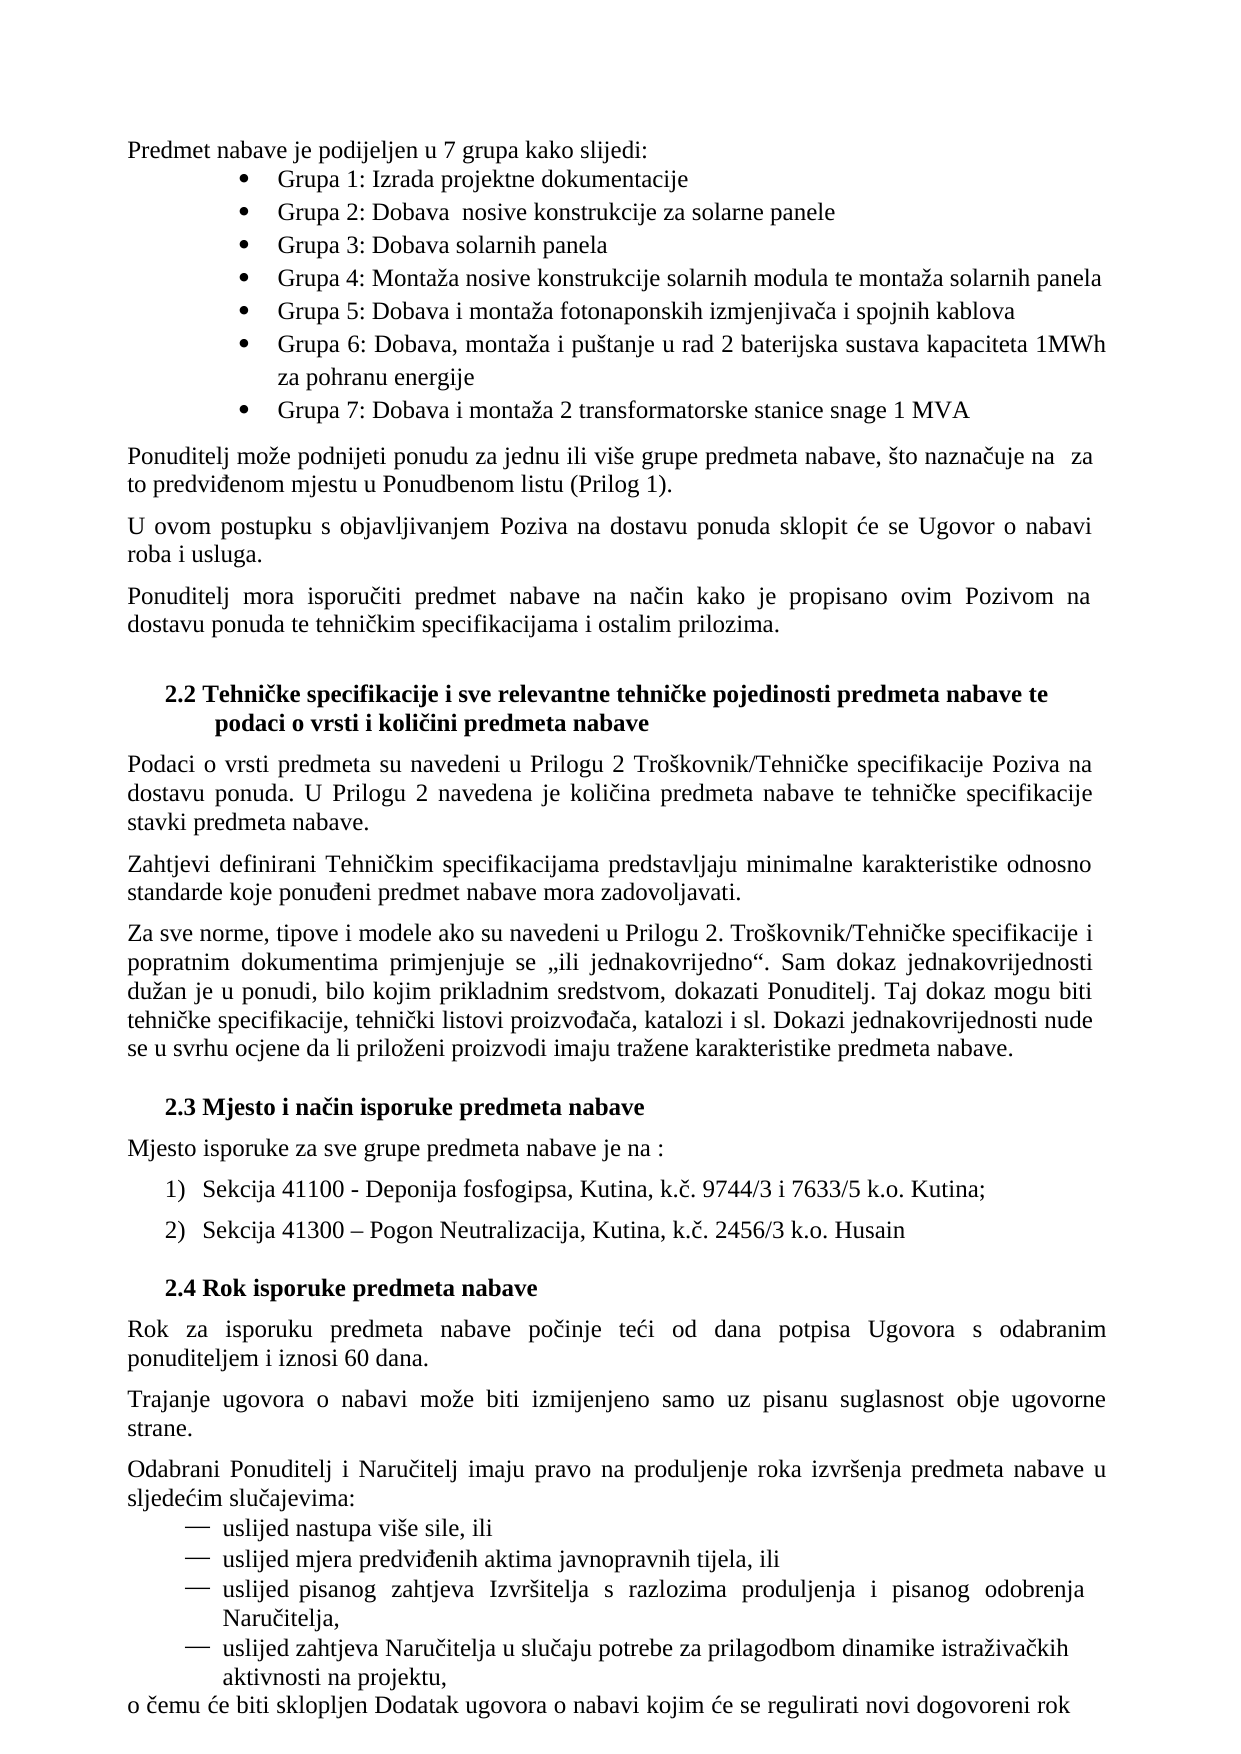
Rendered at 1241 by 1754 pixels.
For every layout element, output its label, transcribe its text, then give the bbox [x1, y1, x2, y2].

list uslijed zahtjeva Naručitelja u slučaju potrebe za prilagodbom dinamike istraživačkih [185, 1632, 1107, 1662]
list uslijed nastupa više sile, ili [185, 1512, 1107, 1542]
text o čemu će biti sklopljen Dodatak ugovora o nabavi kojim će se regulirati novi dogovoreni rok [127, 1691, 1107, 1719]
text Zahtjevi definirani Tehničkim specifikacijama predstavljaju minimalne karakteristike odnosno standarde koje ponuđeni predmet nabave mora zadovoljavati. [127, 849, 1092, 906]
text Ponuditelj mora isporučiti predmet nabave na način kako je propisano ovim Pozivom na dostavu ponuda te tehničkim specifikacijama i ostalim prilozima. [127, 581, 1092, 638]
text Predmet nabave je podijeljen u 7 grupa kako slijedi: [127, 135, 1107, 164]
subtitle 2.3 Mjesto i način isporuke predmeta nabave [127, 1092, 1107, 1121]
subtitle 2.4 Rok isporuke predmeta nabave [127, 1273, 1107, 1302]
list uslijed pisanog zahtjeva Izvršitelja s razlozima produljenja i pisanog odobrenja [185, 1573, 1107, 1603]
list Grupa 1: Izrada projektne dokumentacije [239, 164, 1107, 193]
text U ovom postupku s objavljivanjem Poziva na dostavu ponuda sklopit će se Ugovor o nabavi roba i usluga. [127, 511, 1093, 568]
text Rok za isporuku predmeta nabave počinje teći od dana potpisa Ugovora s odabranim ponuditeljem i iznosi 60 dana. [127, 1314, 1107, 1372]
text Naručitelja, [222, 1603, 1107, 1632]
list aktivnosti na projektu, [222, 1662, 1107, 1691]
list Grupa 6: Dobava, montaža i puštanje u rad 2 baterijska sustava kapaciteta 1MWh za pohranu energije [239, 329, 1107, 391]
text podaci o vrsti i količini predmeta nabave [127, 708, 1092, 737]
list Grupa 2: Dobava nosive konstrukcije za solarne panele [239, 197, 1107, 226]
list Grupa 4: Montaža nosive konstrukcije solarnih modula te montaža solarnih panela [239, 263, 1107, 292]
list Sekcija 41100 - Deponija fosfogipsa, Kutina, k.č. 9744/3 i 7633/5 k.o. Kutina; [164, 1174, 1107, 1203]
text Trajanje ugovora o nabavi može biti izmijenjeno samo uz pisanu suglasnost obje ugovorne strane. [127, 1384, 1107, 1442]
list Grupa 5: Dobava i montaža fotonaponskih izmjenjivača i spojnih kablova [239, 296, 1107, 325]
text Odabrani Ponuditelj i Naručitelj imaju pravo na produljenje roka izvršenja predmeta nabave u sljedećim slučajevima: [127, 1454, 1107, 1512]
list Grupa 7: Dobava i montaža 2 transformatorske stanice snage 1 MVA [239, 395, 1107, 424]
text 2.2 Tehničke specifikacije i sve relevantne tehničke pojedinosti predmeta nabave te [127, 679, 1092, 708]
text Za sve norme, tipove i modele ako su navedeni u Prilogu 2. Troškovnik/Tehničke specifikacije i popratnim dokumentima primjenjuje se „ili jednakovrijedno“. Sam dokaz jednakovrijednosti dužan je u ponudi, bilo kojim prikladnim sredstvom, dokazati Ponuditelj. Taj dokaz mogu biti tehničke specifikacije, tehnički listovi proizvođača, katalozi i sl. Dokazi jednakovrijednosti nude se u svrhu ocjene da li priloženi proizvodi imaju tražene karakteristike predmeta nabave. [127, 918, 1093, 1062]
list Grupa 3: Dobava solarnih panela [239, 230, 1107, 259]
text Podaci o vrsti predmeta su navedeni u Prilogu 2 Troškovnik/Tehničke specifikacije Poziva na dostavu ponuda. U Prilogu 2 navedena je količina predmeta nabave te tehničke specifikacije stavki predmeta nabave. [127, 749, 1093, 836]
text Mjesto isporuke za sve grupe predmeta nabave je na : [127, 1133, 1107, 1162]
list uslijed mjera predviđenih aktima javnopravnih tijela, ili [185, 1542, 1107, 1573]
text Ponuditelj može podnijeti ponudu za jednu ili više grupe predmeta nabave, što naznačuje na za to predviđenom mjestu u Ponudbenom listu (Prilog 1). [127, 441, 1093, 498]
list Sekcija 41300 – Pogon Neutralizacija, Kutina, k.č. 2456/3 k.o. Husain [164, 1216, 1107, 1244]
